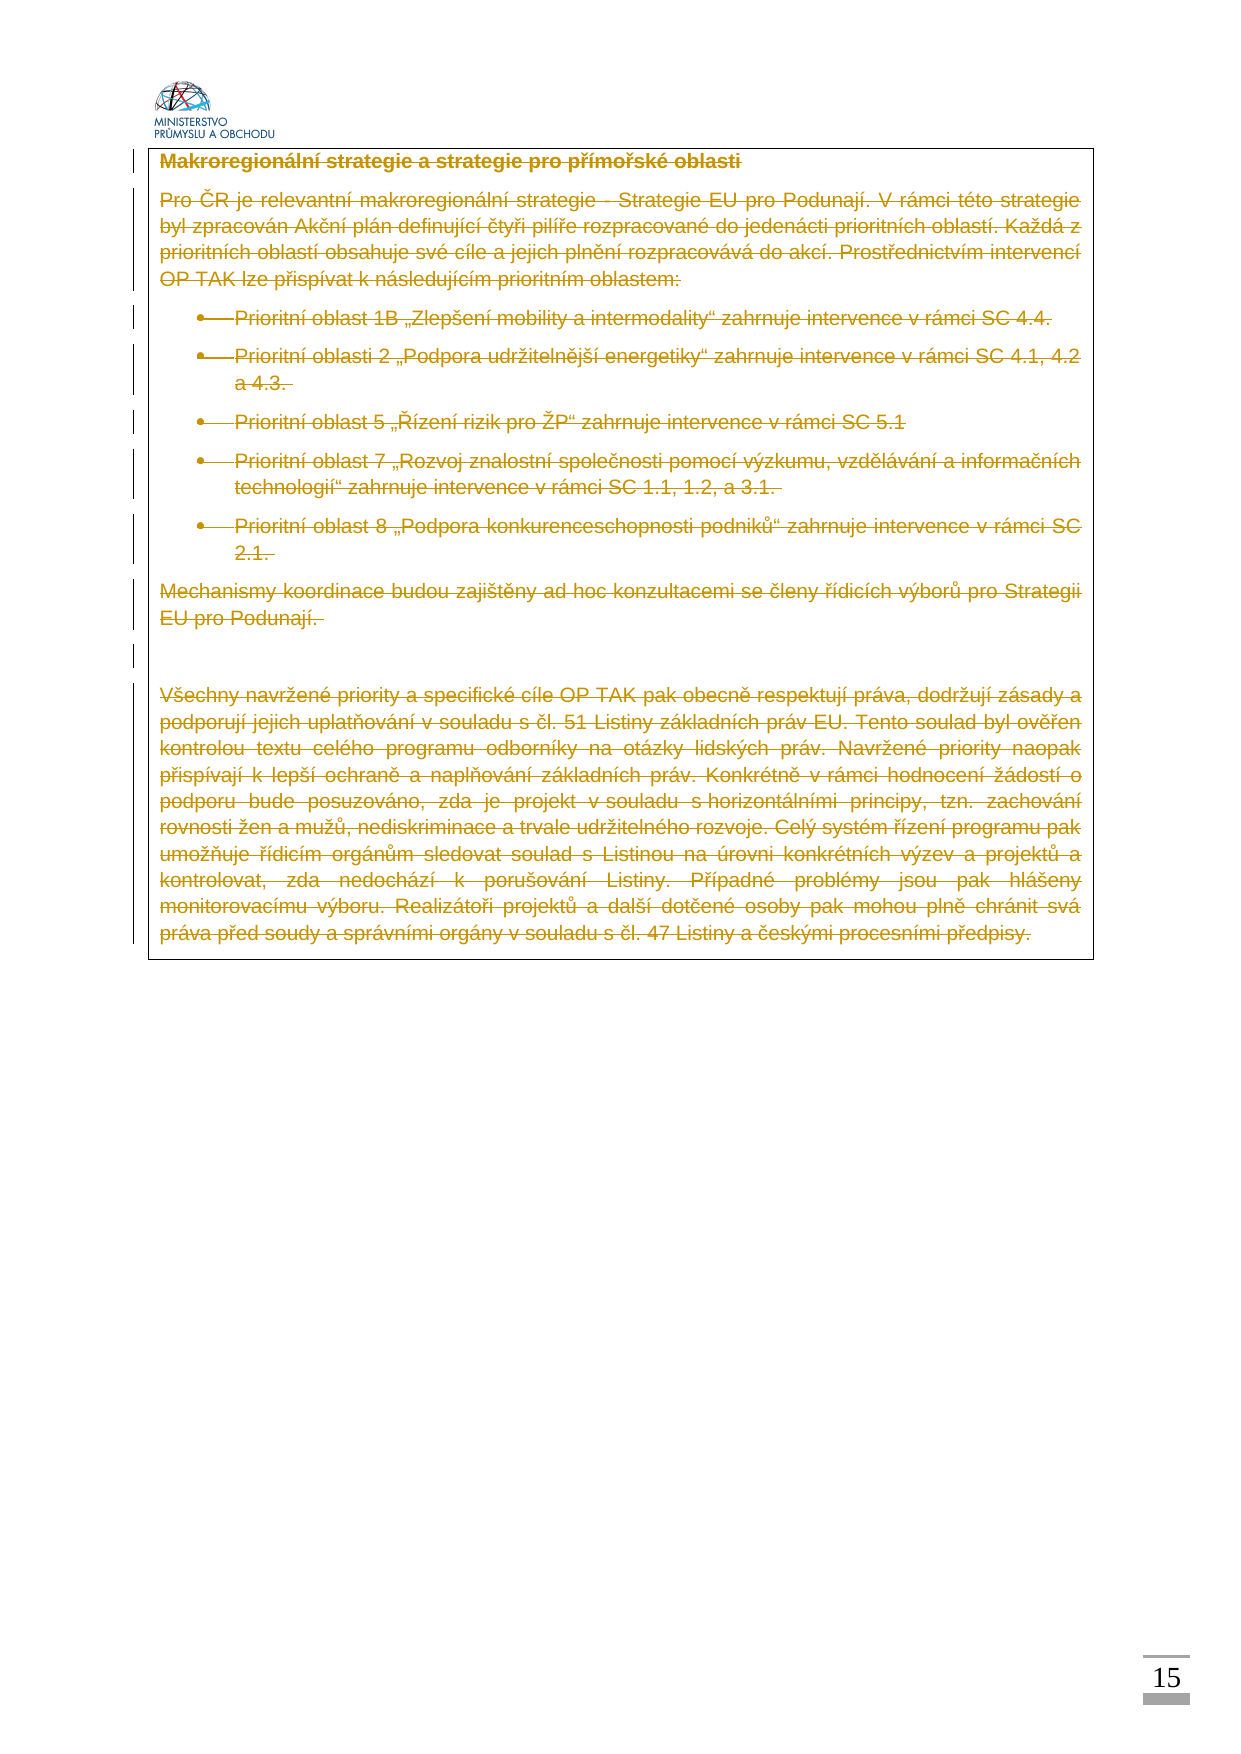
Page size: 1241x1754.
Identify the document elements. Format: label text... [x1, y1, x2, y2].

picture [147, 73, 282, 146]
